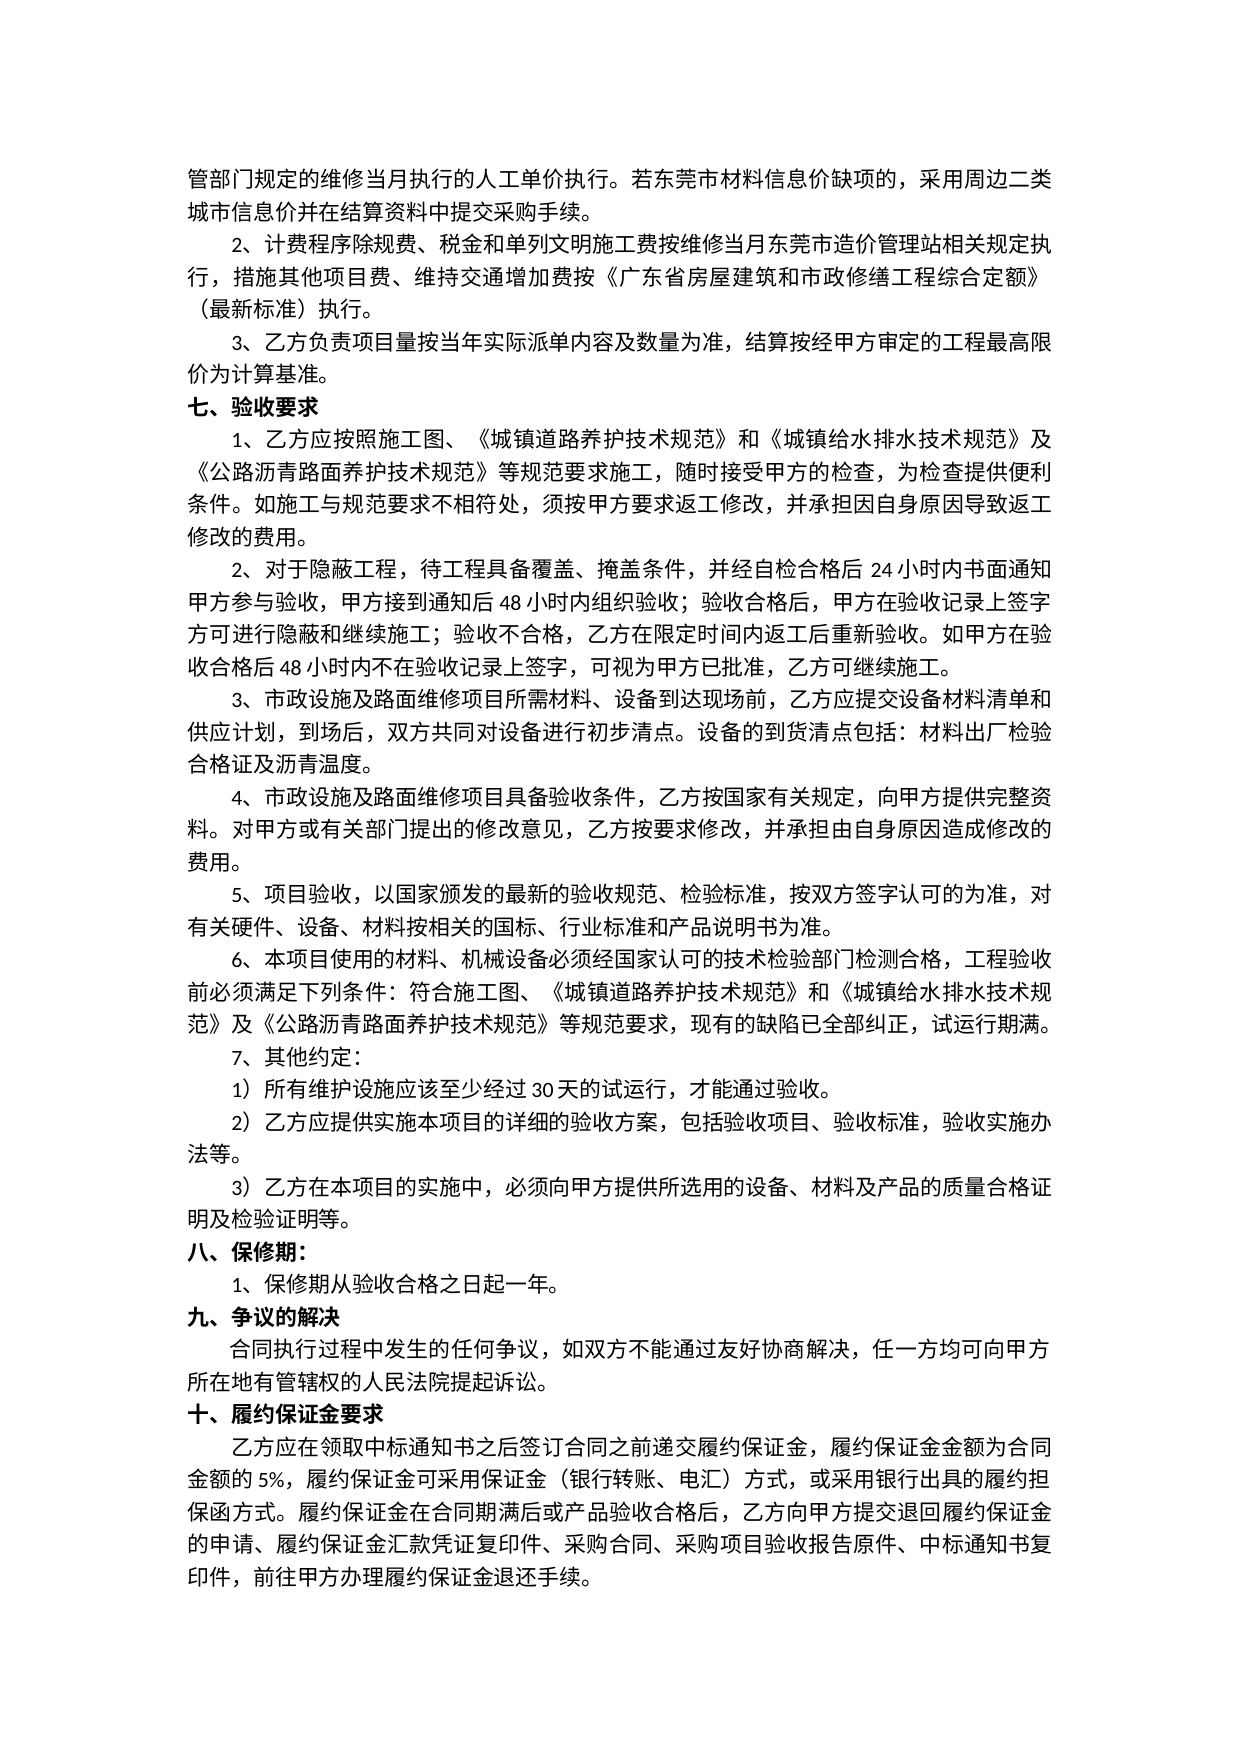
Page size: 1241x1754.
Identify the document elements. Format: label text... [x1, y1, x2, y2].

text 乙方应在领取中标通知书之后签订合同之前递交履约保证金，履约保证金金额为合同金额的5%，履约保证金可采用保证金（银行转账、电汇）方式，或采用银行出具的履约担保函方式。履约保证金在合同期满后或产品验收合格后，乙方向甲方提交退回履约保证金的申请、履约保证金汇款凭证复印件、采购合同、采购项目验收报告原件、中标通知书复印件，前往甲方办理履约保证金退还手续。 [187, 1429, 1053, 1592]
text 4、市政设施及路面维修项目具备验收条件，乙方按国家有关规定，向甲方提供完整资料。对甲方或有关部门提出的修改意见，乙方按要求修改，并承担由自身原因造成修改的费用。 [187, 779, 1053, 877]
text 合同执行过程中发生的任何争议，如双方不能通过友好协商解决，任一方均可向甲方所在地有管辖权的人民法院提起诉讼。 [187, 1332, 1053, 1397]
text 3、乙方负责项目量按当年实际派单内容及数量为准，结算按经甲方审定的工程最高限价为计算基准。 [187, 324, 1053, 389]
text 1、乙方应按照施工图、《城镇道路养护技术规范》和《城镇给水排水技术规范》及《公路沥青路面养护技术规范》等规范要求施工，随时接受甲方的检查，为检查提供便利条件。如施工与规范要求不相符处，须按甲方要求返工修改，并承担因自身原因导致返工、修改的费用。 [187, 422, 1053, 552]
text 1）所有维护设施应该至少经过30天的试运行，才能通过验收。 [187, 1072, 1053, 1104]
text 2、对于隐蔽工程，待工程具备覆盖、掩盖条件，并经自检合格后24小时内书面通知甲方参与验收，甲方接到通知后48小时内组织验收；验收合格后，甲方在验收记录上签字方可进行隐蔽和继续施工；验收不合格，乙方在限定时间内返工后重新验收。如甲方在验收合格后48小时内不在验收记录上签字，可视为甲方已批准，乙方可继续施工。 [187, 552, 1053, 682]
text 2、计费程序除规费、税金和单列文明施工费按维修当月东莞市造价管理站相关规定执行，措施其他项目费、维持交通增加费按《广东省房屋建筑和市政修缮工程综合定额》（最新标准）执行。 [187, 227, 1053, 324]
text 3）乙方在本项目的实施中，必须向甲方提供所选用的设备、材料及产品的质量合格证明及检验证明等。 [187, 1169, 1053, 1234]
text 七、验收要求 [187, 389, 1053, 422]
text 5、项目验收，以国家颁发的最新的验收规范、检验标准，按双方签字认可的为准，对有关硬件、设备、材料按相关的国标、行业标准和产品说明书为准。 [187, 877, 1053, 942]
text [187, 162, 1053, 227]
text 1、保修期从验收合格之日起一年。 [187, 1267, 1053, 1299]
text 2）乙方应提供实施本项目的详细的验收方案，包括验收项目、验收标准，验收实施办法等。 [187, 1104, 1053, 1169]
text 十、履约保证金要求 [187, 1397, 1053, 1429]
text 6、本项目使用的材料、机械设备必须经国家认可的技术检验部门检测合格，工程验收前必须满足下列条件：符合施工图、《城镇道路养护技术规范》和《城镇给水排水技术规范》及《公路沥青路面养护技术规范》等规范要求，现有的缺陷已全部纠正，试运行期满。 [187, 942, 1053, 1039]
text 3、市政设施及路面维修项目所需材料、设备到达现场前，乙方应提交设备材料清单和供应计划，到场后，双方共同对设备进行初步清点。设备的到货清点包括：材料出厂检验合格证及沥青温度。 [187, 682, 1053, 779]
text 八、保修期： [187, 1234, 1053, 1267]
text 7、其他约定： [187, 1039, 1053, 1072]
text 九、争议的解决 [187, 1299, 1053, 1332]
